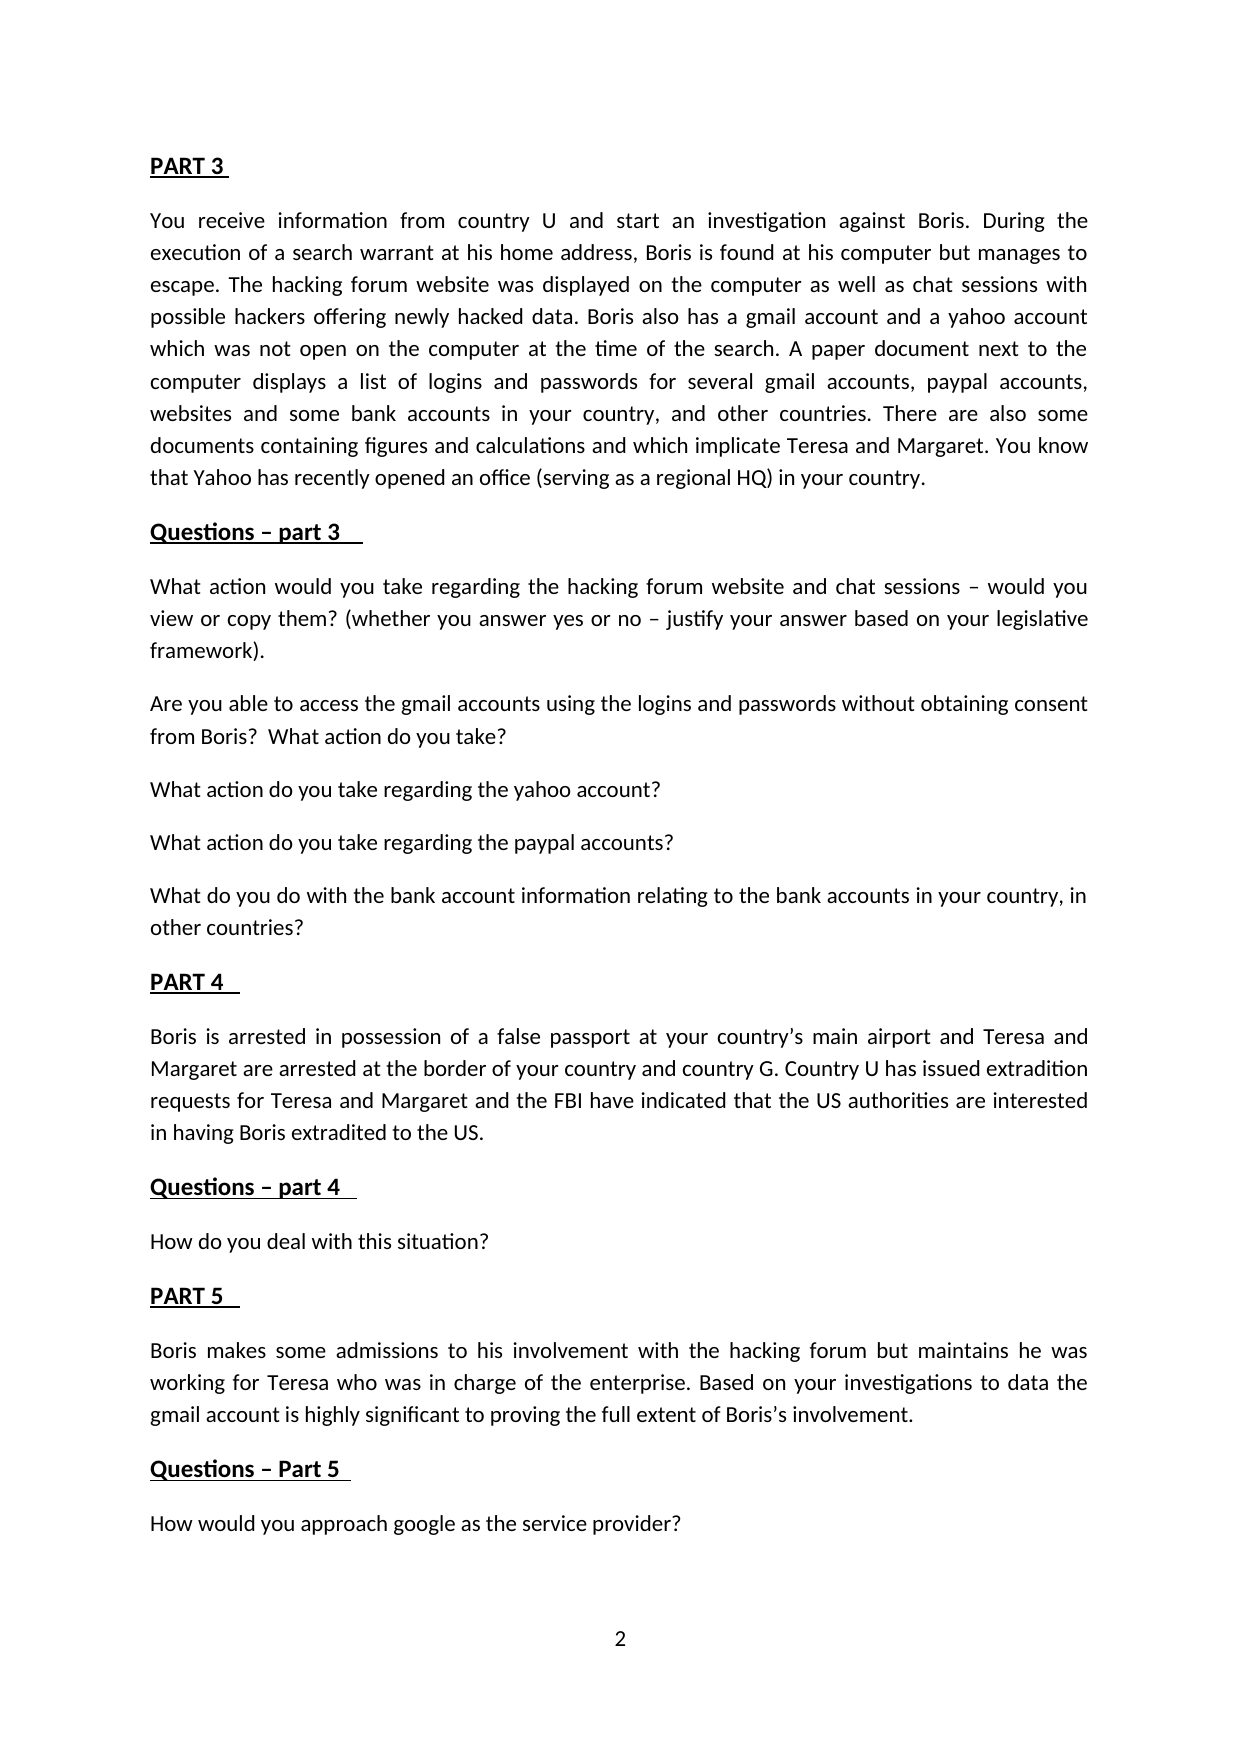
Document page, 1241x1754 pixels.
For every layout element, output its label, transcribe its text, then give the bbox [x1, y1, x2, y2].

text What action do you take regarding the yahoo account? [150, 775, 1090, 803]
text PART 3 [150, 150, 1090, 181]
text Boris makes some admissions to his involvement with the hacking forum but maintains he was working for Teresa who was in charge of the enterprise. Based on your investigations to data the gmail account is highly significant to proving the full extent of Boris’s involvement. [150, 1336, 1090, 1428]
text How would you approach google as the service provider? [150, 1509, 1090, 1537]
text Boris is arrested in possession of a false passport at your country’s main airport and Teresa and Margaret are arrested at the border of your country and country G. Country U has issued extradition requests for Teresa and Margaret and the FBI have indicated that the US authorities are interested in having Boris extradited to the US. [150, 1022, 1090, 1146]
text How do you deal with this situation? [150, 1227, 1090, 1255]
text What action would you take regarding the hacking forum website and chat sessions – would you view or copy them? (whether you answer yes or no – justify your answer based on your legislative framework). [150, 572, 1090, 664]
text PART 4 [150, 966, 1090, 997]
text Questions – part 3 [150, 516, 1090, 547]
text Questions – part 4 [150, 1171, 1090, 1202]
text Are you able to access the gmail accounts using the logins and passwords without obtaining consent from Boris? What action do you take? [150, 689, 1090, 750]
text Questions – Part 5 [150, 1453, 1090, 1484]
text What action do you take regarding the paypal accounts? [150, 828, 1090, 856]
text PART 5 [150, 1280, 1090, 1311]
text You receive information from country U and start an investigation against Boris. During the execution of a search warrant at his home address, Boris is found at his computer but manages to escape. The hacking forum website was displayed on the computer as well as chat sessions with possible hackers offering newly hacked data. Boris also has a gmail account and a yahoo account which was not open on the computer at the time of the search. A paper document next to the computer displays a list of logins and passwords for several gmail accounts, paypal accounts, websites and some bank accounts in your country, and other countries. There are also some documents containing figures and calculations and which implicate Teresa and Margaret. You know that Yahoo has recently opened an office (serving as a regional HQ) in your country. [150, 206, 1090, 491]
text What do you do with the bank account information relating to the bank accounts in your country, in other countries? [150, 881, 1090, 941]
